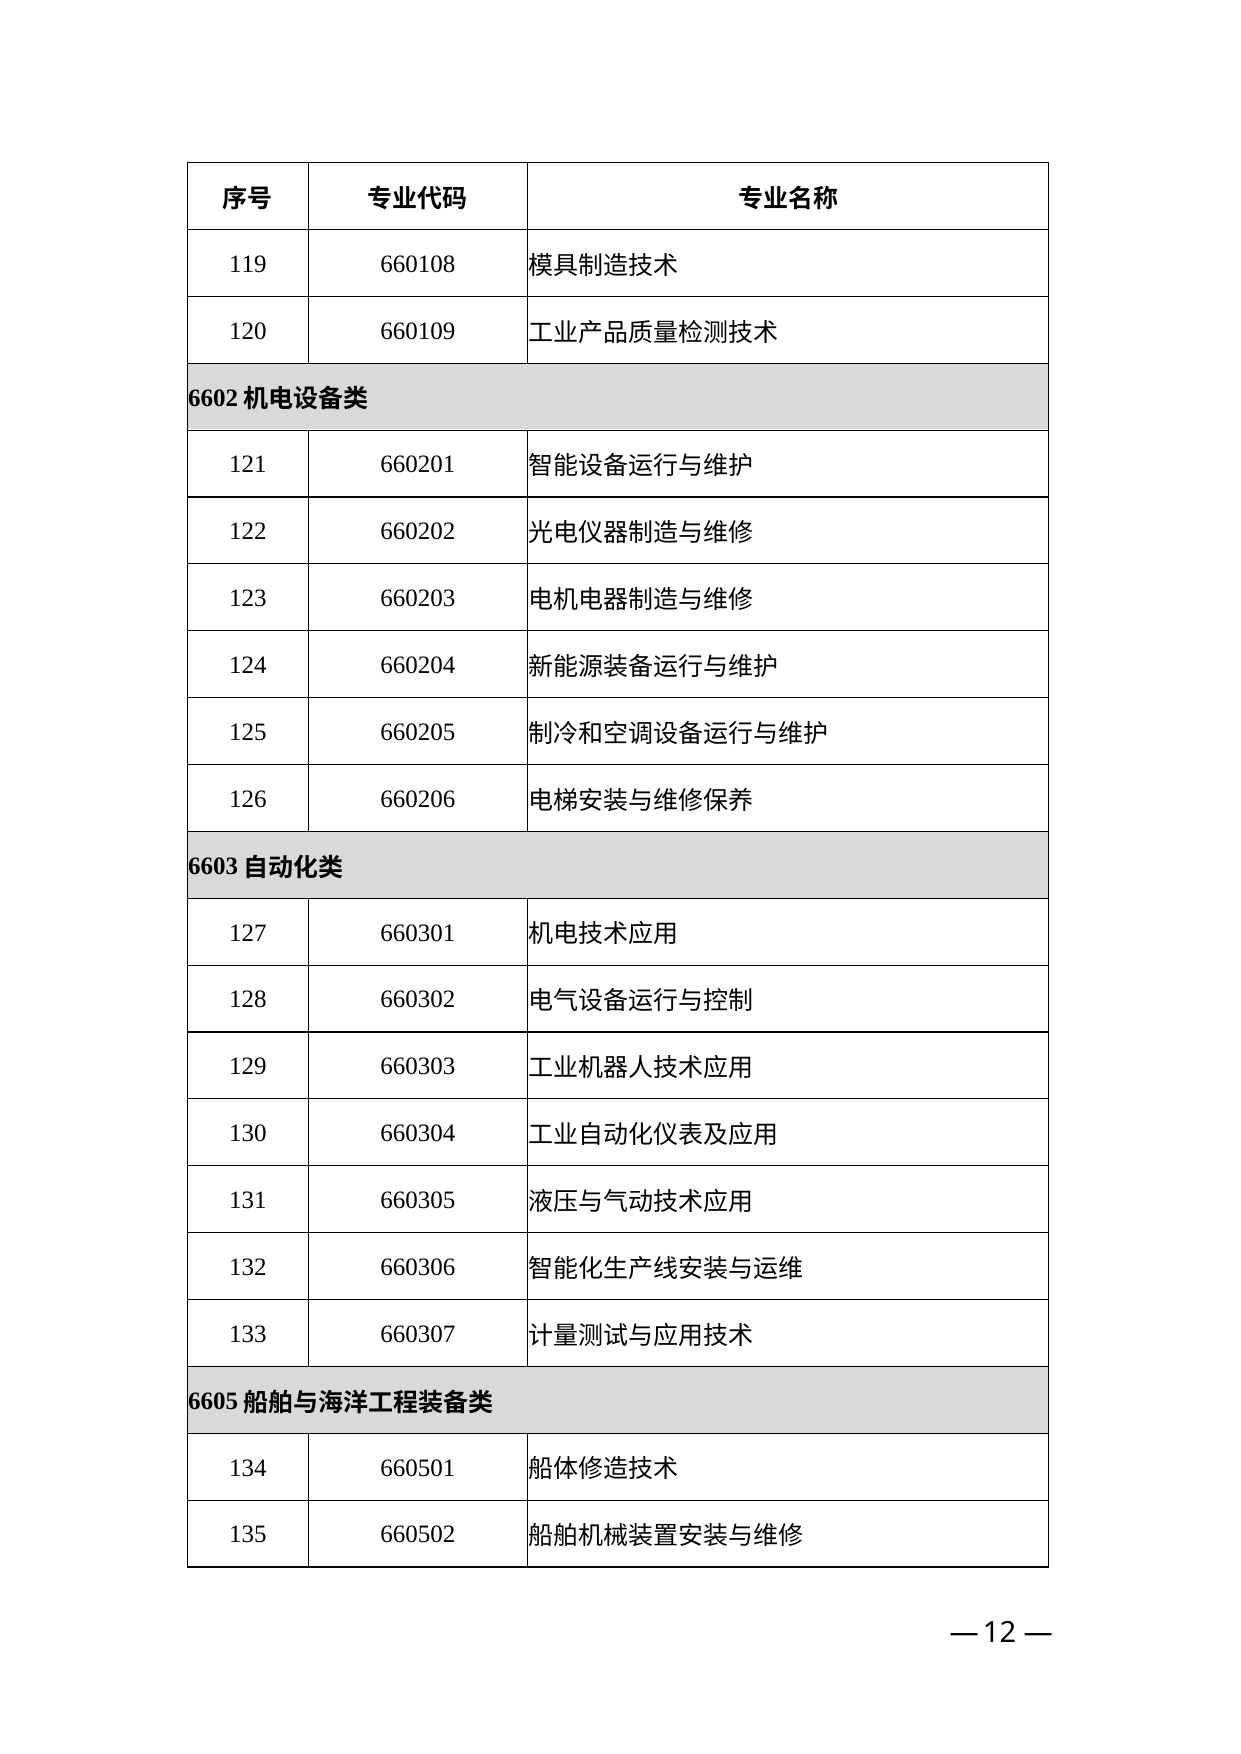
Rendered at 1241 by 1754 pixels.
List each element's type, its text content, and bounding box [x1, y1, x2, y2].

table_cell 电梯安装与维修保养 [528, 765, 1048, 831]
table_cell 660304 [309, 1099, 527, 1165]
table_cell 660307 [309, 1300, 527, 1366]
table_cell 6602机电设备类 [188, 364, 1048, 429]
table_cell 660201 [309, 431, 527, 496]
table_cell 船舶机械装置安装与维修 [528, 1501, 1048, 1566]
table_cell 119 [188, 230, 308, 296]
table_cell 131 [188, 1166, 308, 1232]
table_cell 工业产品质量检测技术 [528, 297, 1048, 363]
table_cell 130 [188, 1099, 308, 1165]
table_cell 660202 [309, 498, 527, 563]
table_cell 智能化生产线安装与运维 [528, 1233, 1048, 1299]
table_cell 660305 [309, 1166, 527, 1232]
table_cell 126 [188, 765, 308, 831]
table_cell 660205 [309, 698, 527, 764]
table_cell 134 [188, 1434, 308, 1499]
table_cell 129 [188, 1033, 308, 1098]
table_cell 模具制造技术 [528, 230, 1048, 296]
table_cell 660501 [309, 1434, 527, 1499]
table_cell 6605船舶与海洋工程装备类 [188, 1367, 1048, 1433]
table_cell 660108 [309, 230, 527, 296]
table_cell 制冷和空调设备运行与维护 [528, 698, 1048, 764]
table_cell 工业自动化仪表及应用 [528, 1099, 1048, 1165]
table_cell 124 [188, 631, 308, 697]
table_cell 120 [188, 297, 308, 363]
table_cell 660206 [309, 765, 527, 831]
table_cell 133 [188, 1300, 308, 1366]
table_cell 660109 [309, 297, 527, 363]
table_cell 660204 [309, 631, 527, 697]
table_cell 660203 [309, 564, 527, 630]
table_cell 光电仪器制造与维修 [528, 498, 1048, 563]
table_cell 660303 [309, 1033, 527, 1098]
table_cell 125 [188, 698, 308, 764]
table_cell 660302 [309, 966, 527, 1031]
table_cell 6603自动化类 [188, 832, 1048, 898]
table_cell 电气设备运行与控制 [528, 966, 1048, 1031]
table_cell 计量测试与应用技术 [528, 1300, 1048, 1366]
table_cell 123 [188, 564, 308, 630]
table_cell 127 [188, 899, 308, 964]
table_cell 660301 [309, 899, 527, 964]
table_cell 工业机器人技术应用 [528, 1033, 1048, 1098]
table_header 专业名称 [528, 163, 1048, 229]
table_cell 机电技术应用 [528, 899, 1048, 964]
table_cell 新能源装备运行与维护 [528, 631, 1048, 697]
table_cell 660502 [309, 1501, 527, 1566]
table_cell 液压与气动技术应用 [528, 1166, 1048, 1232]
table_header 专业代码 [309, 163, 527, 229]
table_cell 660306 [309, 1233, 527, 1299]
table_cell 135 [188, 1501, 308, 1566]
table_header 序号 [188, 163, 308, 229]
table_cell 122 [188, 498, 308, 563]
table_cell 128 [188, 966, 308, 1031]
table_cell 132 [188, 1233, 308, 1299]
table_cell 智能设备运行与维护 [528, 431, 1048, 496]
table_cell 121 [188, 431, 308, 496]
table_cell 电机电器制造与维修 [528, 564, 1048, 630]
table_cell 船体修造技术 [528, 1434, 1048, 1499]
